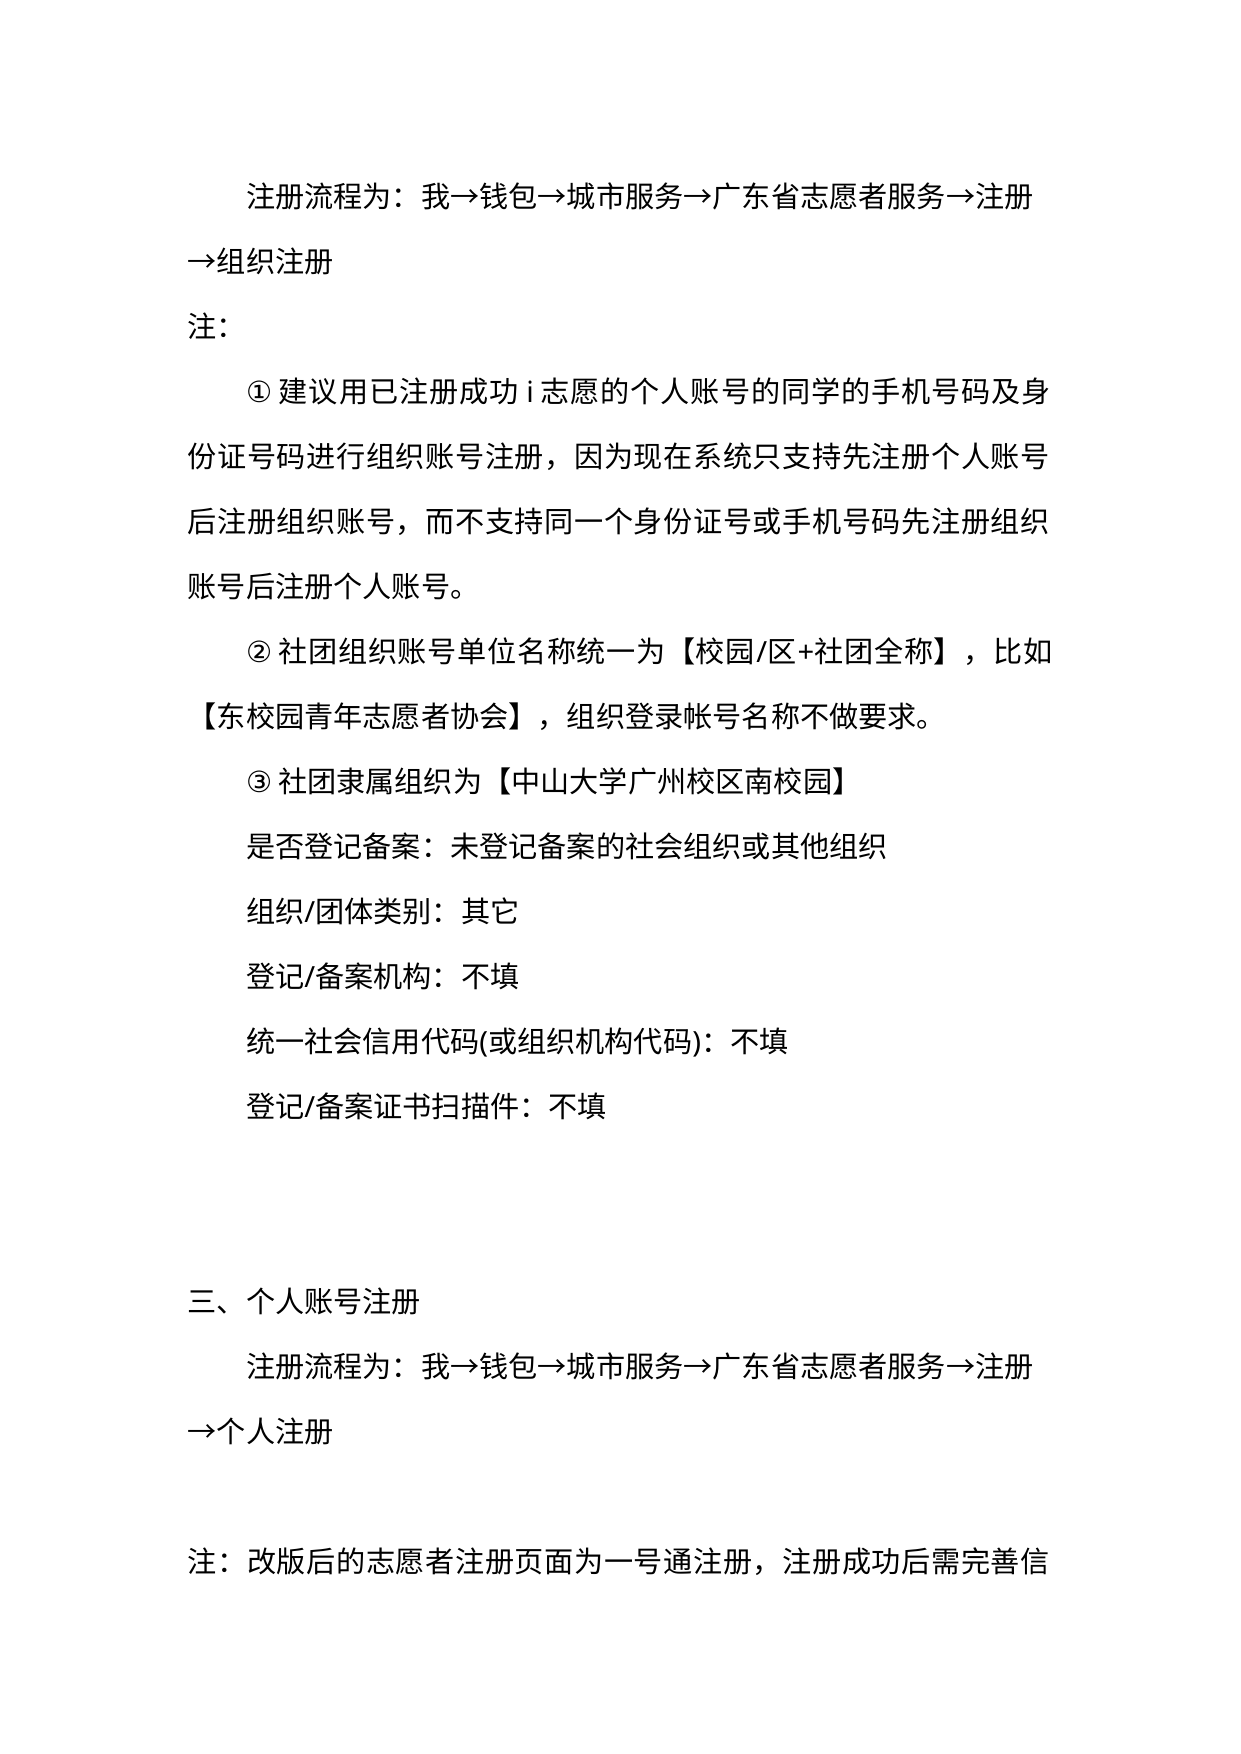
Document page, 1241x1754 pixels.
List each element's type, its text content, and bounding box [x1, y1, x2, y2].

text 是否登记备案：未登记备案的社会组织或其他组织 [187, 812, 1053, 877]
text ③社团隶属组织为【中山大学广州校区南校园】 [187, 747, 1053, 812]
text ①建议用已注册成功i志愿的个人账号的同学的手机号码及身份证号码进行组织账号注册，因为现在系统只支持先注册个人账号后注册组织账号，而不支持同一个身份证号或手机号码先注册组织账号后注册个人账号。 [187, 357, 1053, 617]
list 登记/备案机构：不填 [187, 942, 1053, 1007]
text 注册流程为：我→钱包→城市服务→广东省志愿者服务→注册→个人注册 [187, 1332, 1053, 1462]
text ②社团组织账号单位名称统一为【校园/区+社团全称】，比如【东校园青年志愿者协会】，组织登录帐号名称不做要求。 [187, 617, 1053, 747]
text 组织/团体类别：其它 [187, 877, 1053, 942]
text 登记/备案证书扫描件：不填 [187, 1072, 1053, 1137]
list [187, 1527, 1053, 1592]
text 注册流程为：我→钱包→城市服务→广东省志愿者服务→注册→组织注册 [187, 162, 1053, 292]
list 个人账号注册 [187, 1267, 1053, 1332]
list 注： [187, 292, 1053, 357]
list 统一社会信用代码(或组织机构代码)：不填 [187, 1007, 1053, 1072]
